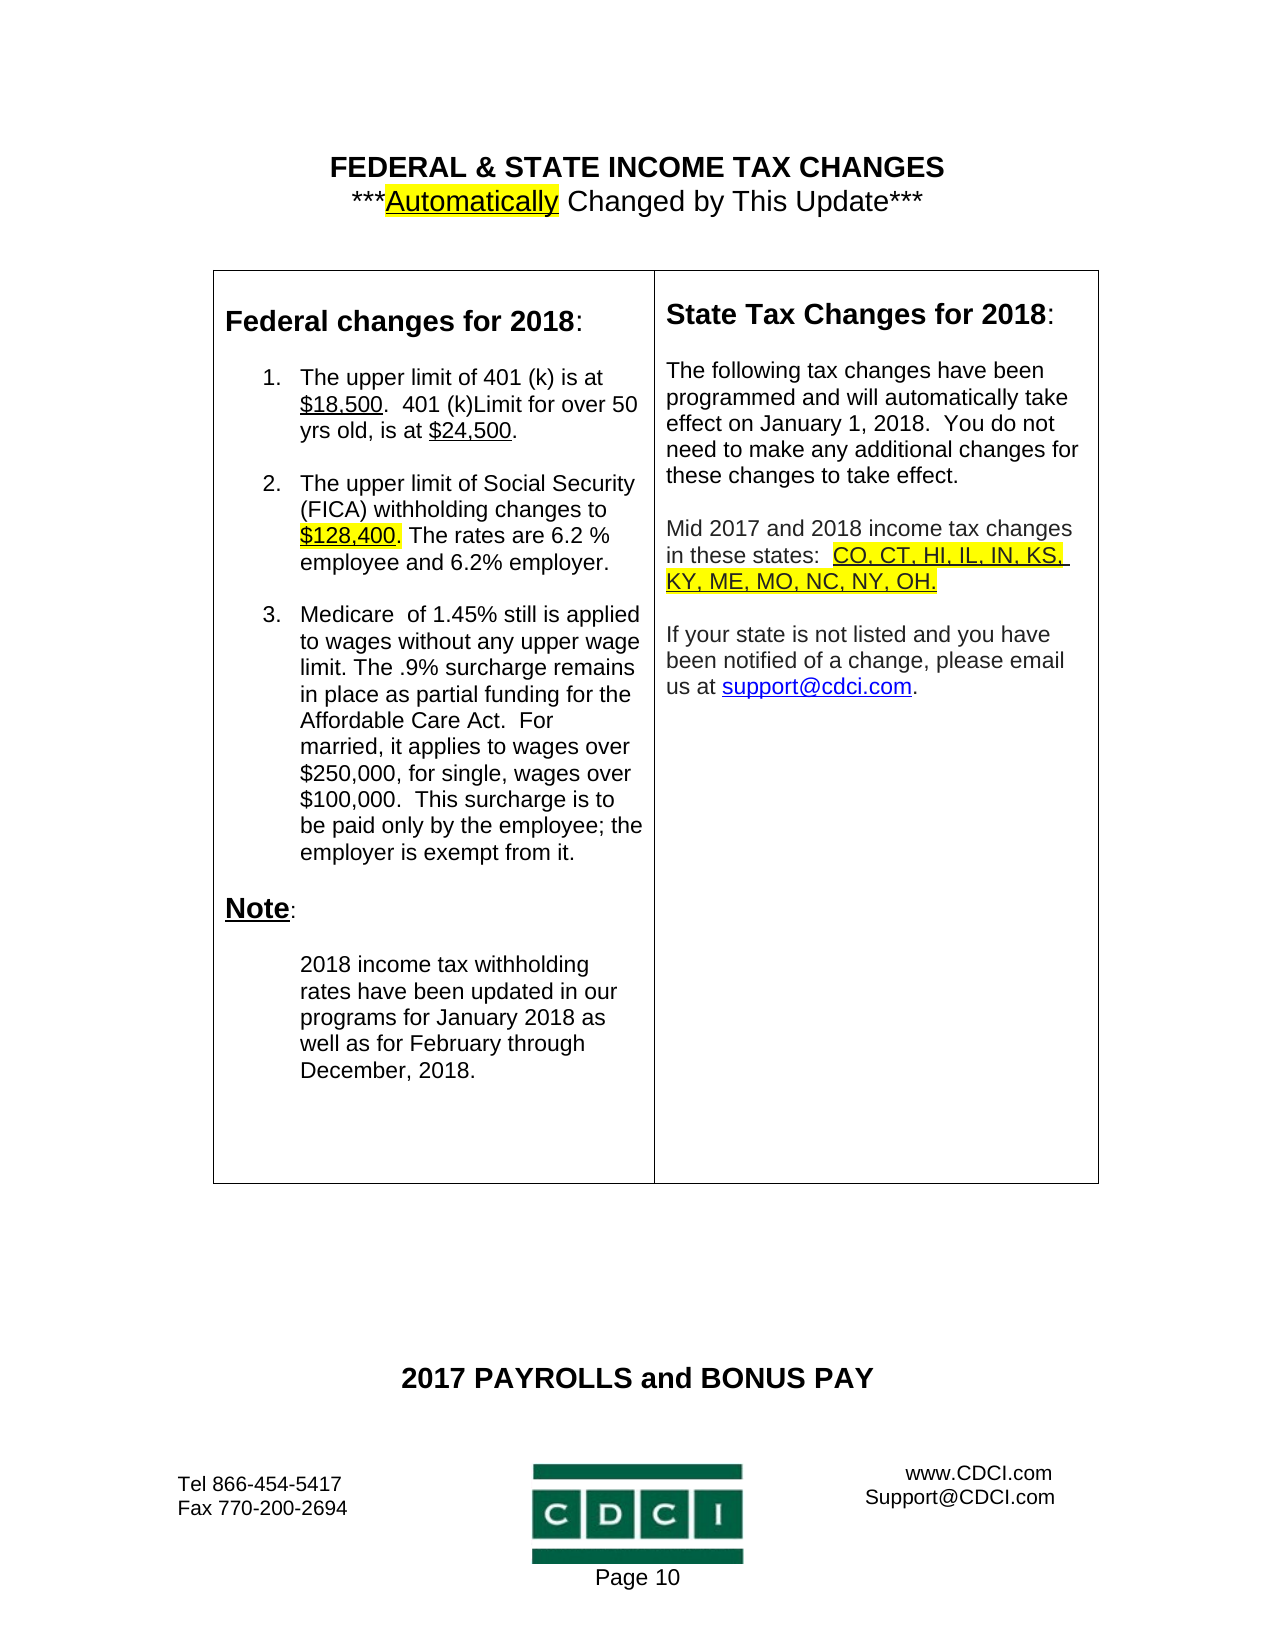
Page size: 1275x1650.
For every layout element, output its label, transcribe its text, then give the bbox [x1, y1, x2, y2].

table_header Federal changes for 2018: The upper limit of 401 (k) is at $18,500. 401 (k)Limit for over 50 yrs old, is at $24,500. The upper limit of Social Security (FICA) withholding changes to $128,400. The rates are 6.2 % employee and 6.2% employer. Medicare of 1.45% still is applied to wages without any upper wage limit. The .9% surcharge remains in place as partial funding for the Affordable Care Act. For married, it applies to wages over $250,000, for single, wages over $100,000. This surcharge is to be paid only by the employee; the employer is exempt from it. Note: 2018 income tax withholding rates have been updated in our programs for January 2018 as well as for February through December, 2018. [214, 271, 654, 1183]
table_header State Tax Changes for 2018: The following tax changes have been programmed and will automatically take effect on January 1, 2018. You do not need to make any additional changes for these changes to take effect. Mid 2017 and 2018 income tax changes in these states: CO, CT, HI, IL, IN, KS, KY, ME, MO, NC, NY, OH. If your state is not listed and you have been notified of a change, please email us at support@cdci.com. [655, 271, 1098, 1183]
subtitle 2017 PAYROLLS and BONUS PAY [187, 1361, 1087, 1395]
text ***Automatically Changed by This Update*** [187, 183, 1087, 217]
text FEDERAL & STATE INCOME TAX CHANGES [187, 150, 1087, 183]
picture [531, 1463, 744, 1564]
